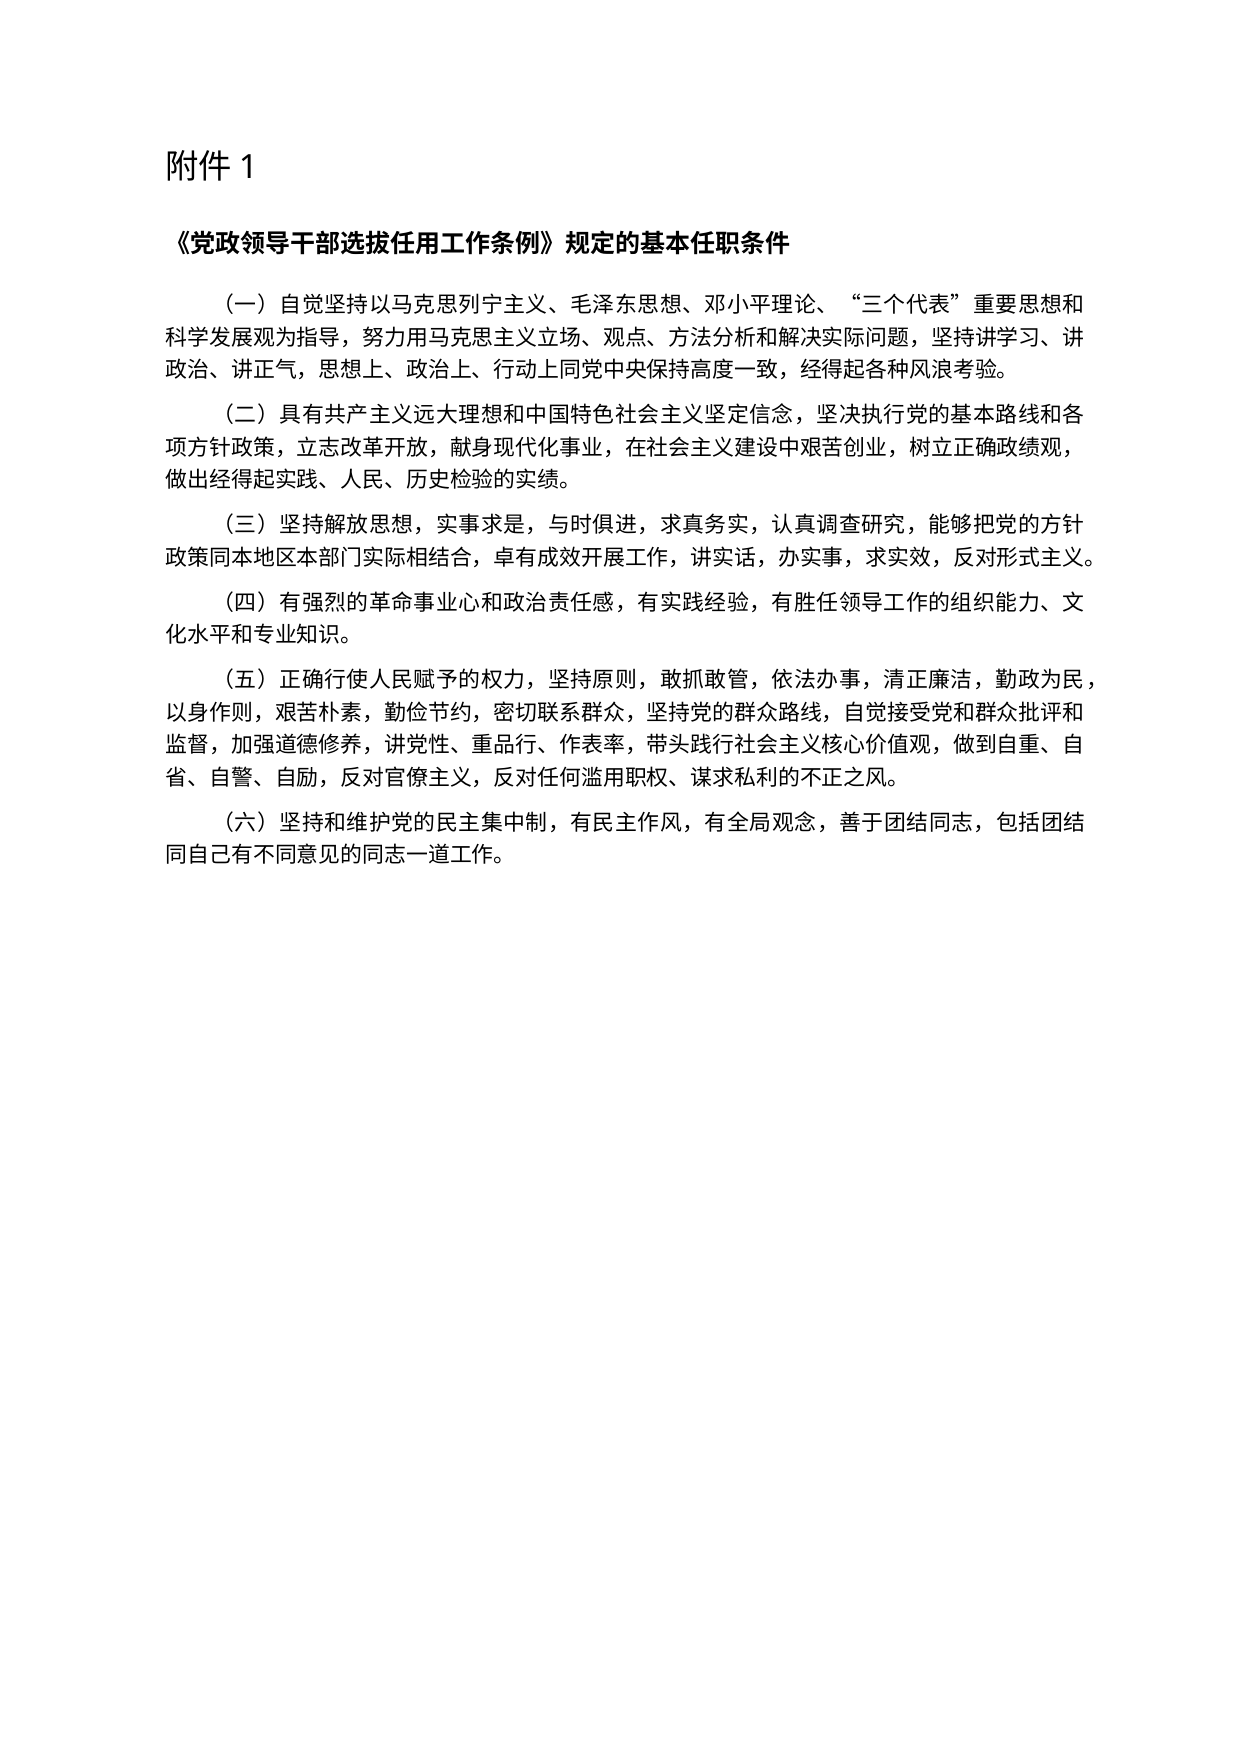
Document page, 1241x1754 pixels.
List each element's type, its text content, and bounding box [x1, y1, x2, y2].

text （五）正确行使人民赋予的权力，坚持原则，敢抓敢管，依法办事，清正廉洁，勤政为民，以身作则，艰苦朴素，勤俭节约，密切联系群众，坚持党的群众路线，自觉接受党和群众批评和监督，加强道德修养，讲党性、重品行、作表率，带头践行社会主义核心价值观，做到自重、自省、自警、自励，反对官僚主义，反对任何滥用职权、谋求私利的不正之风。 [165, 662, 1087, 792]
text （三）坚持解放思想，实事求是，与时俱进，求真务实，认真调查研究，能够把党的方针政策同本地区本部门实际相结合，卓有成效开展工作，讲实话，办实事，求实效，反对形式主义。 [165, 507, 1087, 572]
text （二）具有共产主义远大理想和中国特色社会主义坚定信念，坚决执行党的基本路线和各项方针政策，立志改革开放，献身现代化事业，在社会主义建设中艰苦创业，树立正确政绩观，做出经得起实践、人民、历史检验的实绩。 [165, 397, 1087, 494]
text 《党政领导干部选拔任用工作条例》规定的基本任职条件 [165, 209, 1087, 274]
text （六）坚持和维护党的民主集中制，有民主作风，有全局观念，善于团结同志，包括团结同自己有不同意见的同志一道工作。 [165, 804, 1087, 869]
text 附件1 [165, 132, 1087, 197]
text （一）自觉坚持以马克思列宁主义、毛泽东思想、邓小平理论、“三个代表”重要思想和科学发展观为指导，努力用马克思主义立场、观点、方法分析和解决实际问题，坚持讲学习、讲政治、讲正气，思想上、政治上、行动上同党中央保持高度一致，经得起各种风浪考验。 [165, 287, 1087, 384]
text （四）有强烈的革命事业心和政治责任感，有实践经验，有胜任领导工作的组织能力、文化水平和专业知识。 [165, 584, 1087, 649]
